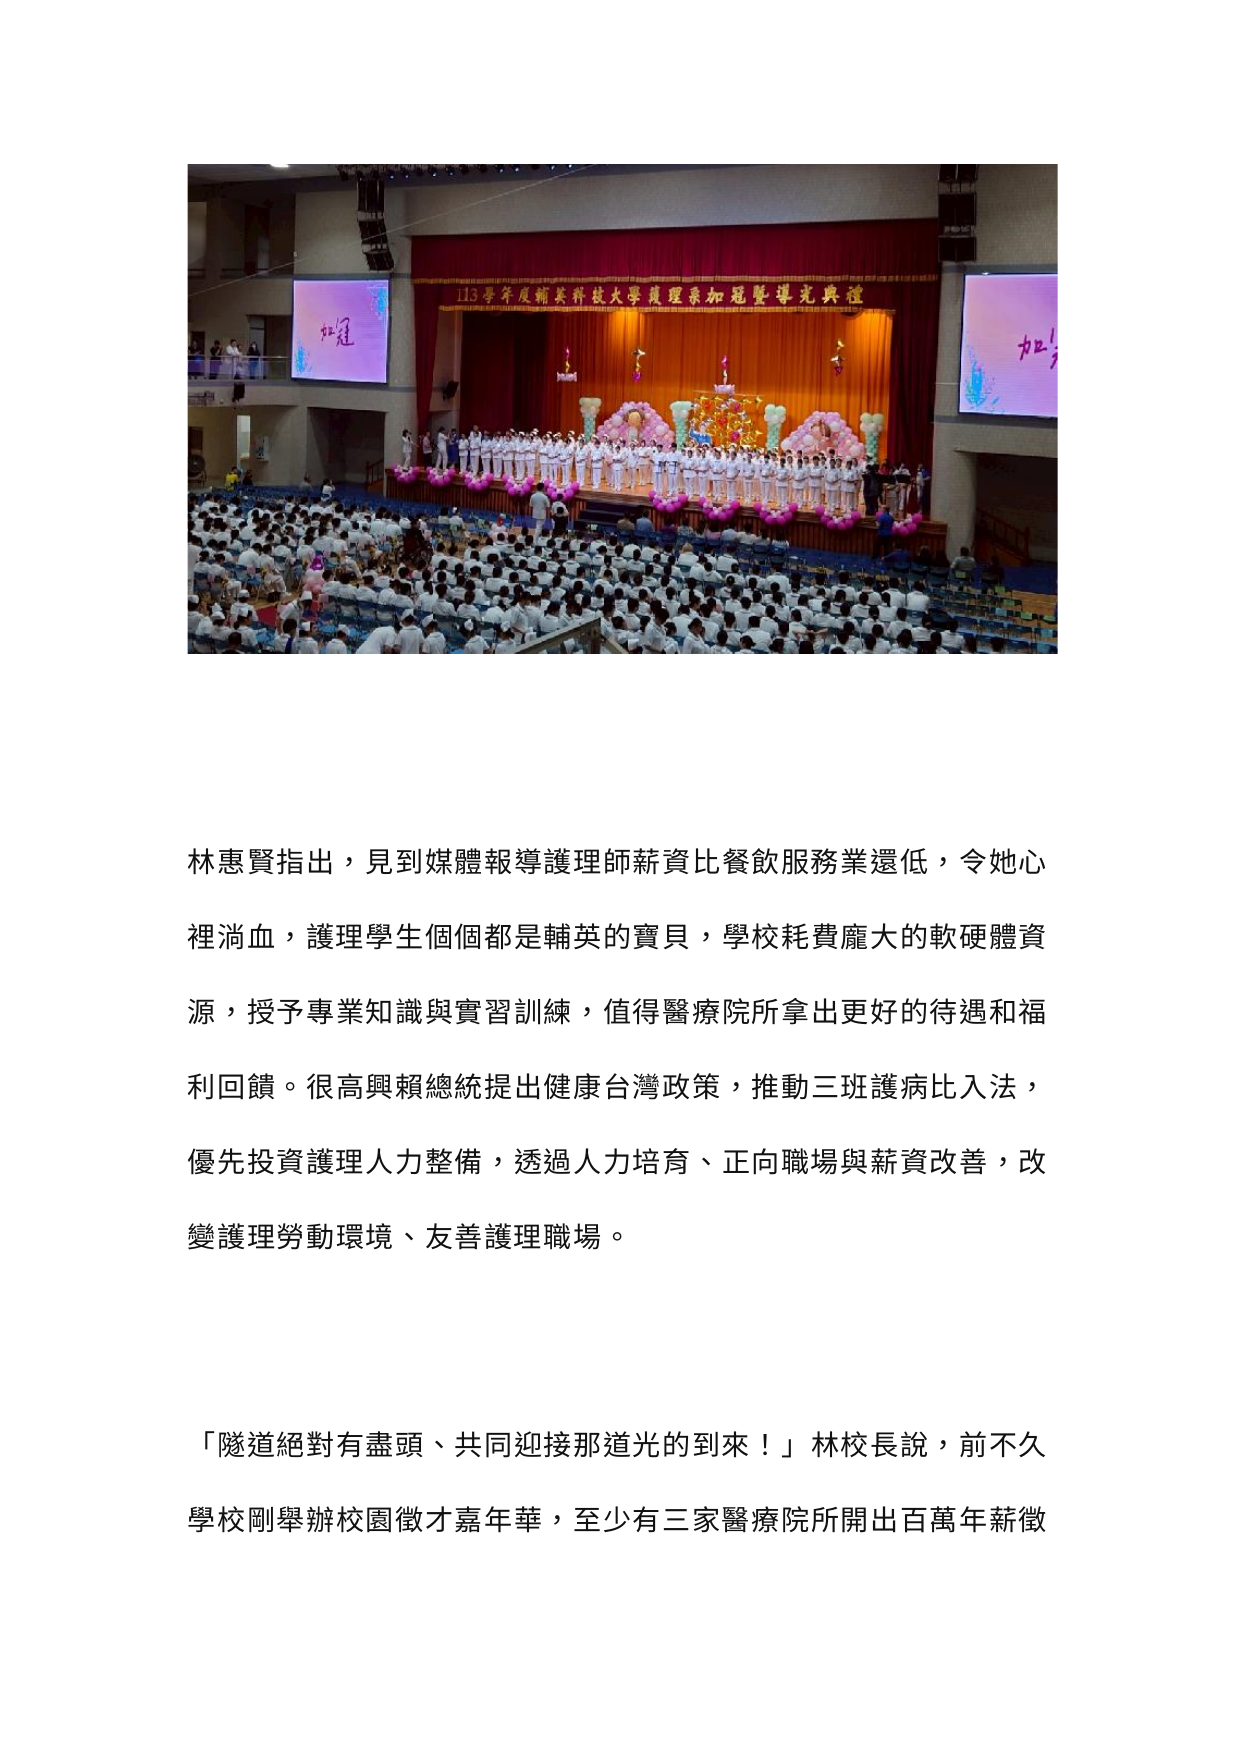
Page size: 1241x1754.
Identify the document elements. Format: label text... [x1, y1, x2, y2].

text 林惠賢指出，見到媒體報導護理師薪資比餐飲服務業還低，令她心裡淌血，護理學生個個都是輔英的寶貝，學校耗費龐大的軟硬體資源，授予專業知識與實習訓練，值得醫療院所拿出更好的待遇和福利回饋。很高興賴總統提出健康台灣政策，推動三班護病比入法，優先投資護理人力整備，透過人力培育、正向職場與薪資改善，改變護理勞動環境、友善護理職場。 [187, 823, 1053, 1273]
picture [187, 164, 1058, 654]
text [187, 1406, 1053, 1556]
